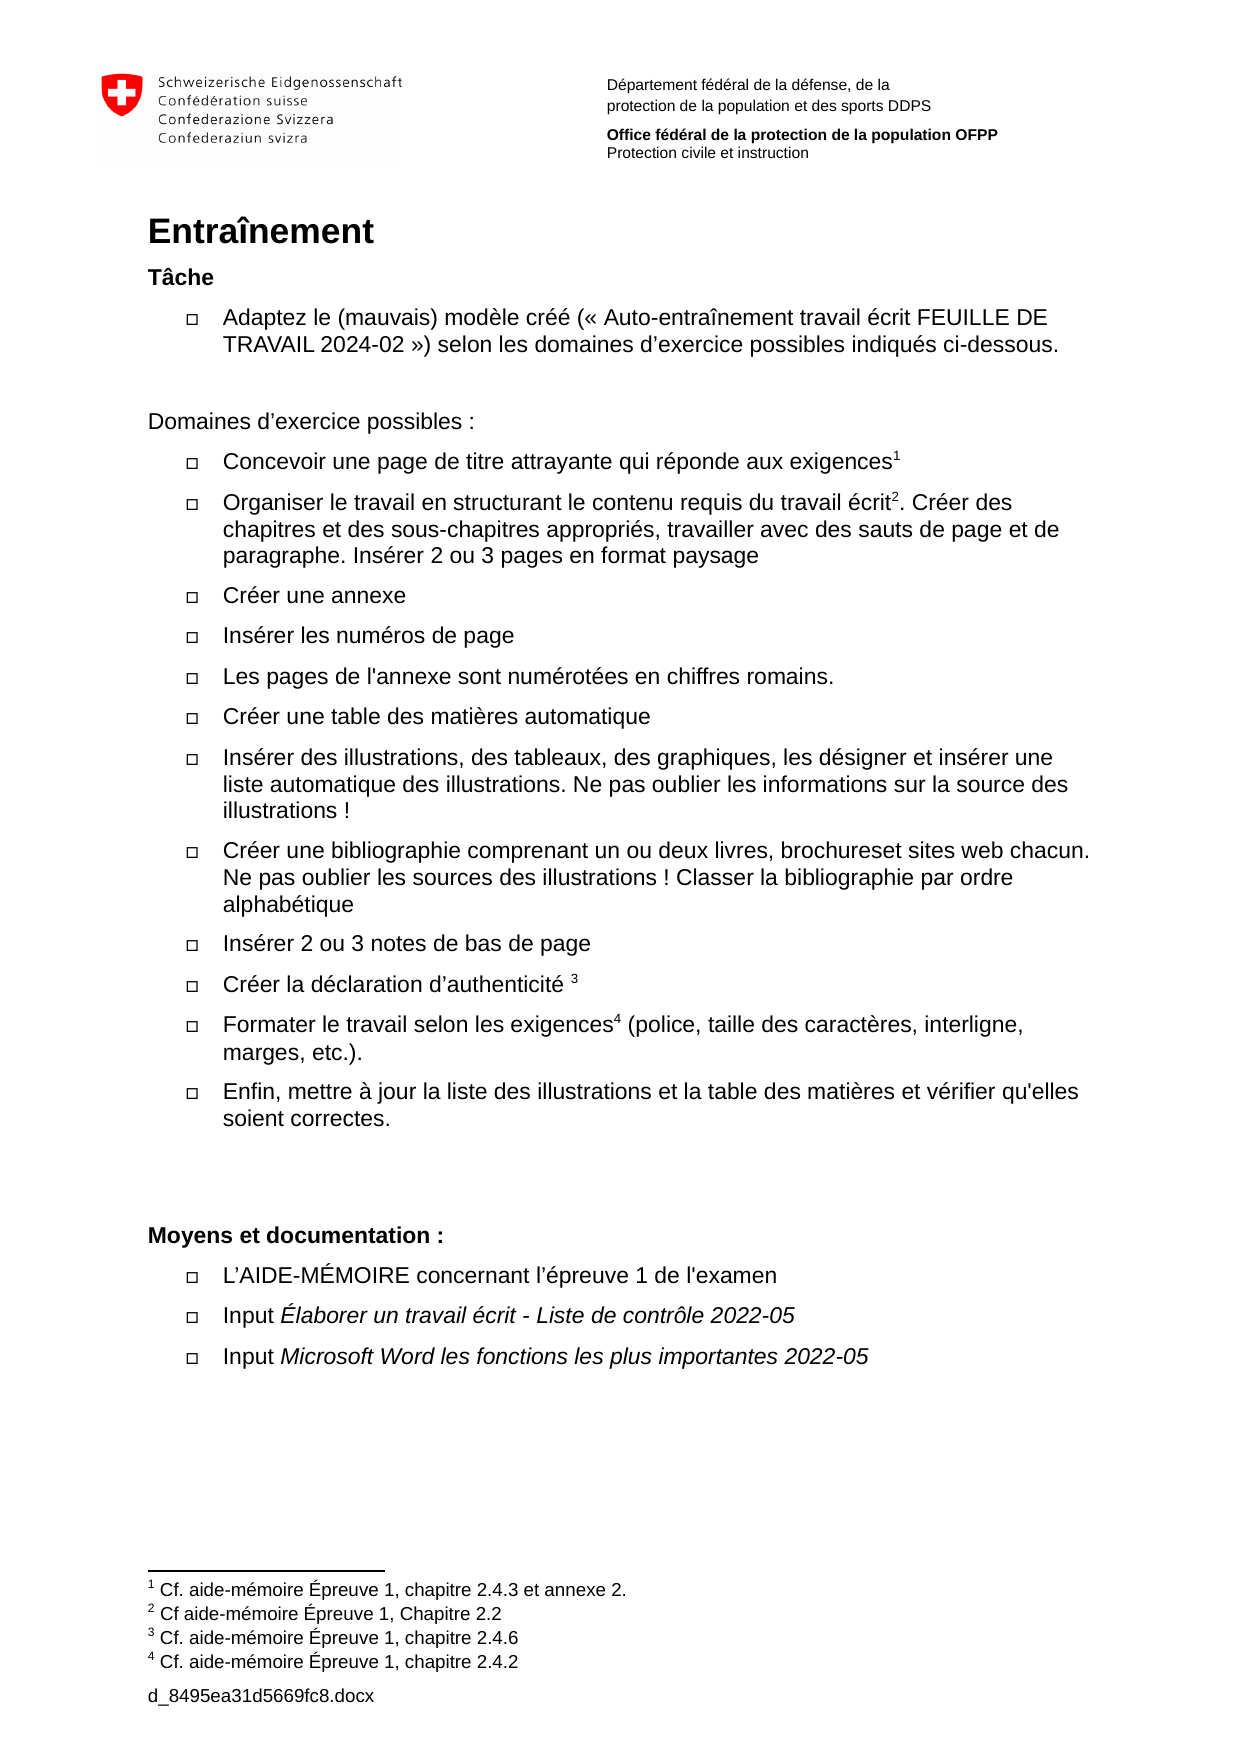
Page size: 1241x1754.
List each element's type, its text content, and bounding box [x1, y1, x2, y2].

list Organiser le travail en structurant le contenu requis du travail écrit. Créer des chapitres et des sous-chapitres appropriés, travailler avec des sauts de page et de paragraphe. Insérer 2 ou 3 pages en format paysage [185, 488, 1092, 568]
list Enfin, mettre à jour la liste des illustrations et la table des matières et vérifier qu'elles soient correctes. [185, 1077, 1092, 1132]
picture [101, 73, 402, 168]
list L’AIDE-MÉMOIRE concernant l’épreuve 1 de l'examen [185, 1261, 1092, 1289]
list Les pages de l'annexe sont numérotées en chiffres romains. [185, 662, 1092, 690]
list Formater le travail selon les exigences (police, taille des caractères, interligne, marges, etc.). [185, 1011, 1092, 1065]
list Adaptez le (mauvais) modèle créé (« Auto-entraînement travail écrit FEUILLE DE TRAVAIL 2024-02 ») selon les domaines d’exercice possibles indiqués ci-dessous. [185, 303, 1092, 357]
text Tâche [148, 264, 1092, 290]
list Créer une bibliographie comprenant un ou deux livres, brochureset sites web chacun. Ne pas oublier les sources des illustrations ! Classer la bibliographie par ordre alphabétique [185, 836, 1092, 917]
subtitle Entraînement [148, 211, 1092, 251]
text Moyens et documentation : [148, 1222, 1092, 1248]
list Insérer des illustrations, des tableaux, des graphiques, les désigner et insérer une liste automatique des illustrations. Ne pas oublier les informations sur la source des illustrations ! [185, 743, 1092, 824]
list Créer une table des matières automatique [185, 702, 1092, 731]
list Insérer les numéros de page [185, 621, 1092, 649]
list Input Microsoft Word les fonctions les plus importantes 2022-05 [185, 1342, 1092, 1370]
list Input Élaborer un travail écrit - Liste de contrôle 2022-05 [185, 1301, 1092, 1329]
list Créer la déclaration d’authenticité [185, 970, 1092, 998]
list Insérer 2 ou 3 notes de bas de page [185, 929, 1092, 957]
list Créer une annexe [185, 581, 1092, 609]
list Concevoir une page de titre attrayante qui réponde aux exigences [185, 447, 1092, 475]
text Domaines d’exercice possibles : [148, 408, 1092, 435]
